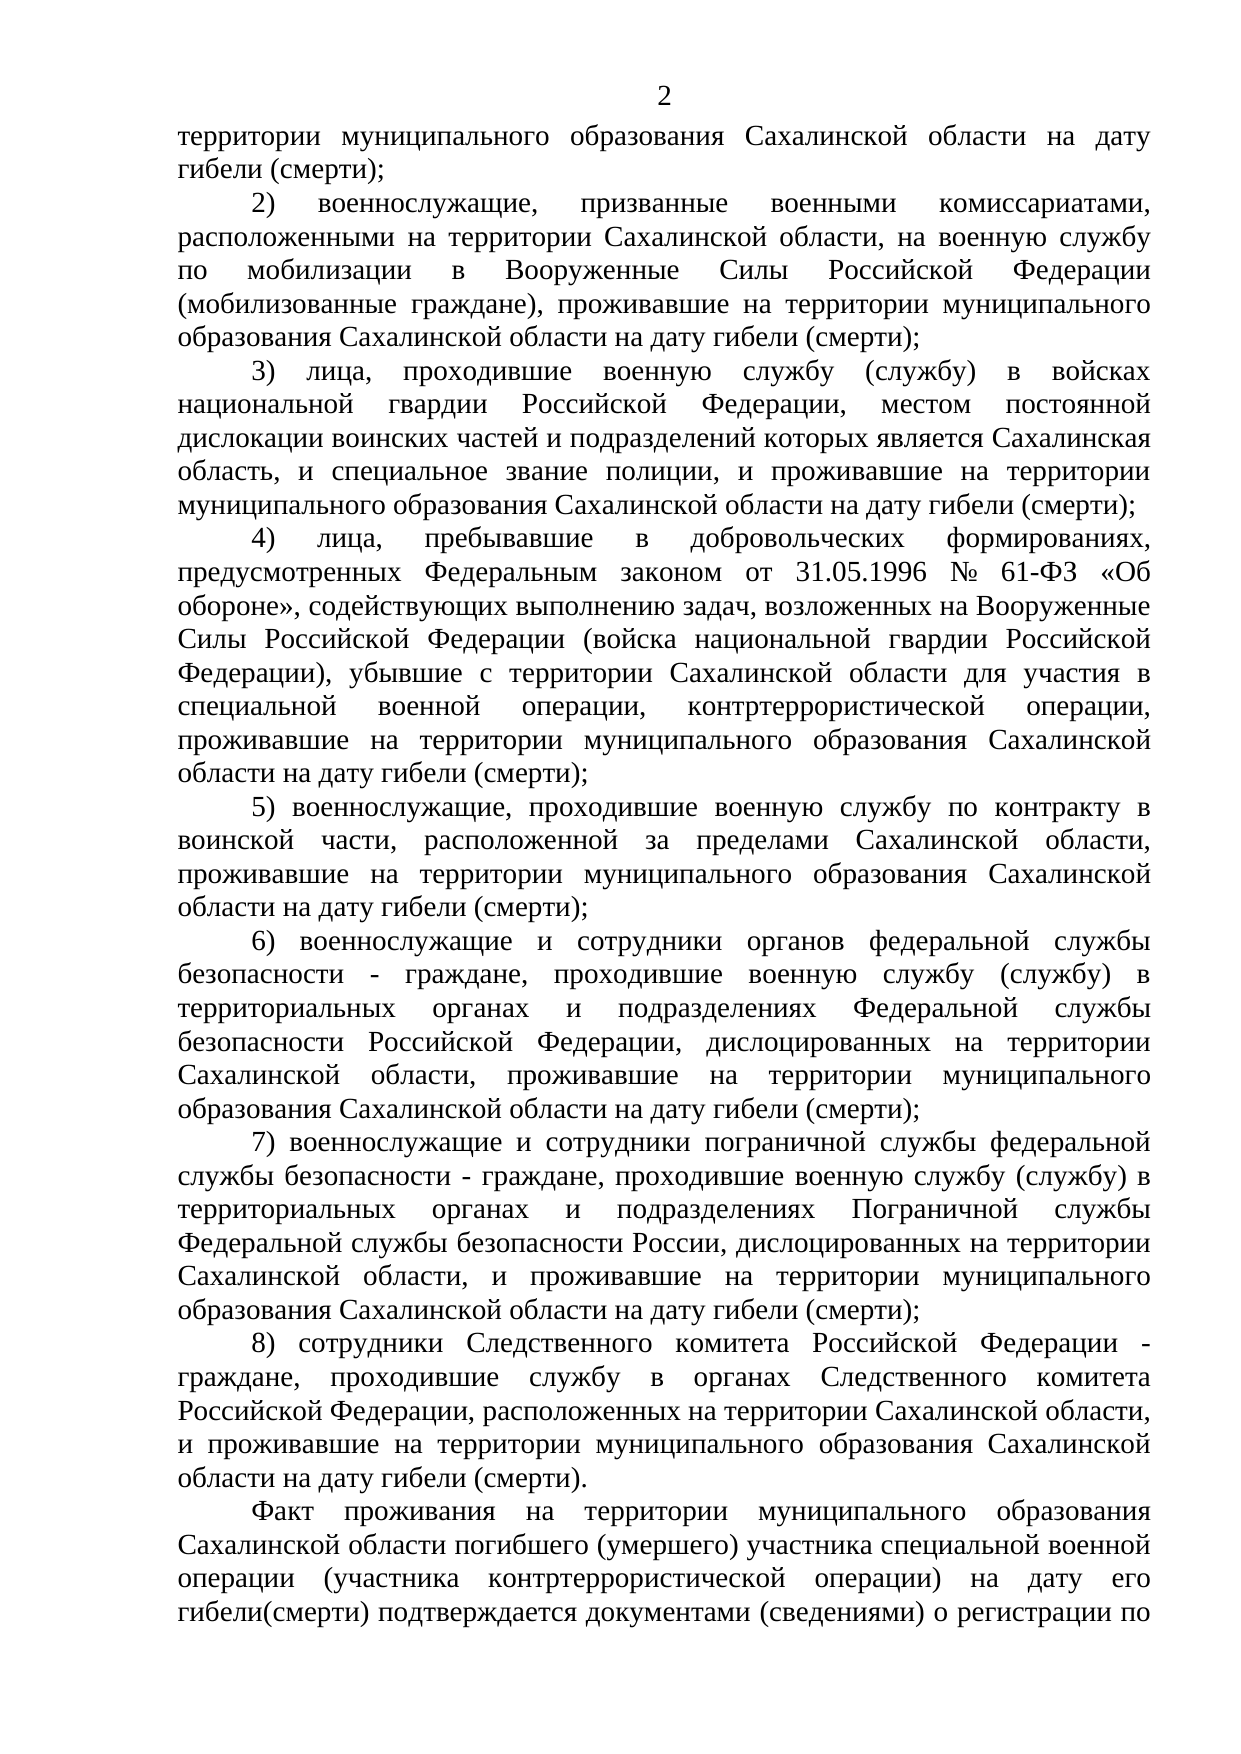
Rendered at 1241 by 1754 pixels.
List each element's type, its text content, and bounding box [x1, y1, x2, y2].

text 7) военнослужащие и сотрудники пограничной службы федеральной службы безопасности - граждане, проходившие военную службу (службу) в территориальных органах и подразделениях Пограничной службы Федеральной службы безопасности России, дислоцированных на территории Сахалинской области, и проживавшие на территории муниципального образования Сахалинской области на дату гибели (смерти); [177, 1124, 1152, 1326]
text 3) лица, проходившие военную службу (службу) в войсках национальной гвардии Российской Федерации, местом постоянной дислокации воинских частей и подразделений которых является Сахалинская область, и специальное звание полиции, и проживавшие на территории муниципального образования Сахалинской области на дату гибели (смерти); [177, 353, 1152, 521]
text 5) военнослужащие, проходившие военную службу по контракту в воинской части, расположенной за пределами Сахалинской области, проживавшие на территории муниципального образования Сахалинской области на дату гибели (смерти); [177, 789, 1152, 923]
text 2) военнослужащие, призванные военными комиссариатами, расположенными на территории Сахалинской области, на военную службу по мобилизации в Вооруженные Силы Российской Федерации (мобилизованные граждане), проживавшие на территории муниципального образования Сахалинской области на дату гибели (смерти); [177, 185, 1152, 353]
text 8) сотрудники Следственного комитета Российской Федерации - граждане, проходившие службу в органах Следственного комитета Российской Федерации, расположенных на территории Сахалинской области, и проживавшие на территории муниципального образования Сахалинской области на дату гибели (смерти). [177, 1326, 1152, 1493]
text 6) военнослужащие и сотрудники органов федеральной службы безопасности - граждане, проходившие военную службу (службу) в территориальных органах и подразделениях Федеральной службы безопасности Российской Федерации, дислоцированных на территории Сахалинской области, проживавшие на территории муниципального образования Сахалинской области на дату гибели (смерти); [177, 923, 1152, 1124]
text 4) лица, пребывавшие в добровольческих формированиях, предусмотренных Федеральным законом от 31.05.1996 № 61-ФЗ «Об обороне», содействующих выполнению задач, возложенных на Вооруженные Силы Российской Федерации (войска национальной гвардии Российской Федерации), убывшие с территории Сахалинской области для участия в специальной военной операции, контртеррористической операции, проживавшие на территории муниципального образования Сахалинской области на дату гибели (смерти); [177, 521, 1152, 789]
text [177, 1493, 1152, 1627]
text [177, 118, 1152, 185]
